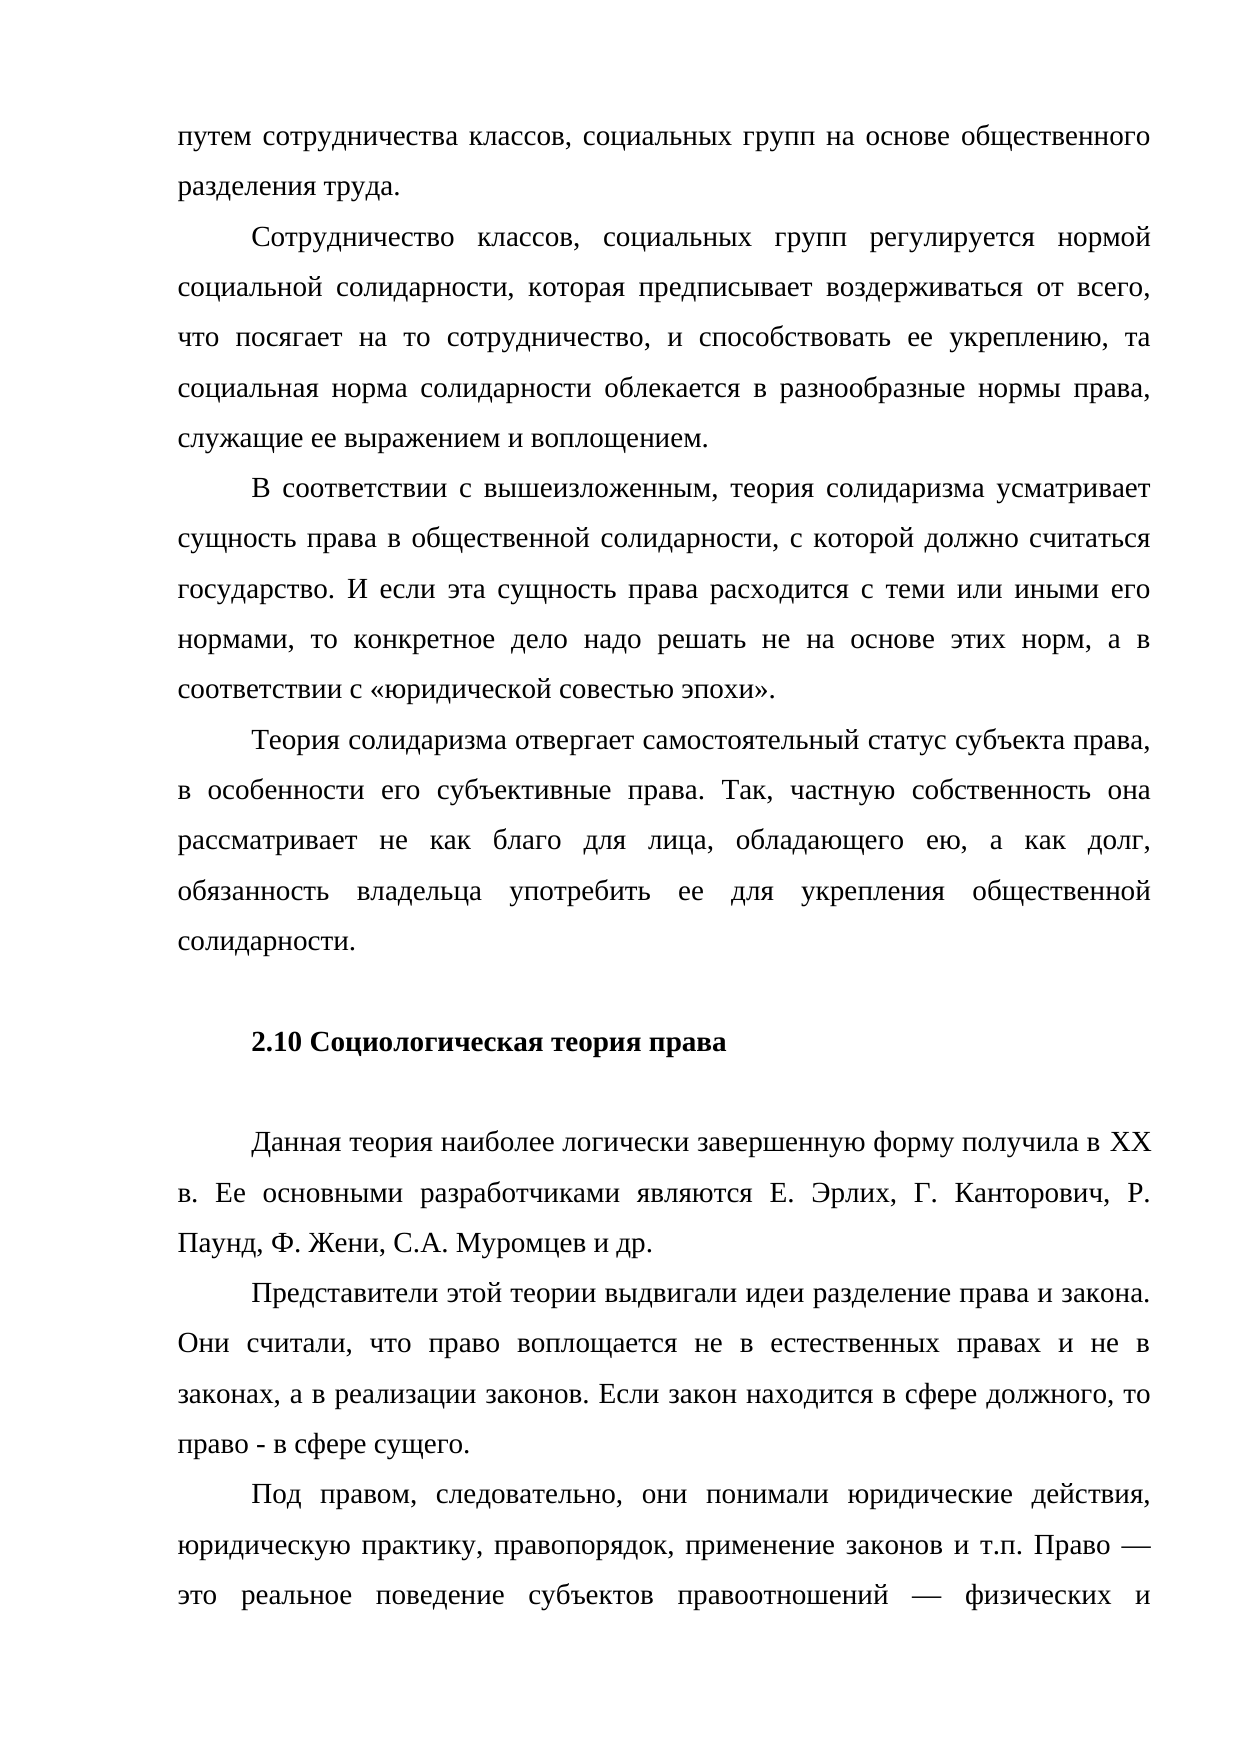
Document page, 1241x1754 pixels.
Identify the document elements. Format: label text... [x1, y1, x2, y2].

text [177, 1477, 1152, 1611]
text Теория солидаризма отвергает самостоятельный статус субъекта права, в особенности его субъективные права. Так, частную собственность она рассматривает не как благо для лица, обладающего ею, а как долг, обязанность владельца употребить ее для укрепления общественной солидарности. [177, 722, 1152, 957]
text Представители этой теории выдвигали идеи разделение права и закона. Они считали, что право воплощается не в естественных правах и не в законах, а в реализации законов. Если закон находится в сфере должного, то право - в сфере сущего. [177, 1275, 1152, 1460]
text 2.10 Социологическая теория права [177, 1024, 1152, 1057]
text Данная теория наиболее логически завершенную форму получила в XX в. Ее основными разработчиками являются Е. Эрлих, Г. Канторович, Р. Паунд, Ф. Жени, С.А. Муромцев и др. [177, 1124, 1152, 1258]
text Сотрудничество классов, социальных групп регулируется нормой социальной солидарности, которая предписывает воздерживаться от всего, что посягает на то сотрудничество, и способствовать ее укреплению, та социальная норма солидарности облекается в разнообразные нормы права, служащие ее выражением и воплощением. [177, 219, 1152, 453]
text В соответствии с вышеизложенным, теория солидаризма усматривает сущность права в общественной солидарности, с которой должно считаться государство. И если эта сущность права расходится с теми или иными его нормами, то конкретное дело надо решать не на основе этих норм, а в соответствии с «юридической совестью эпохи». [177, 470, 1152, 705]
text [177, 118, 1152, 202]
